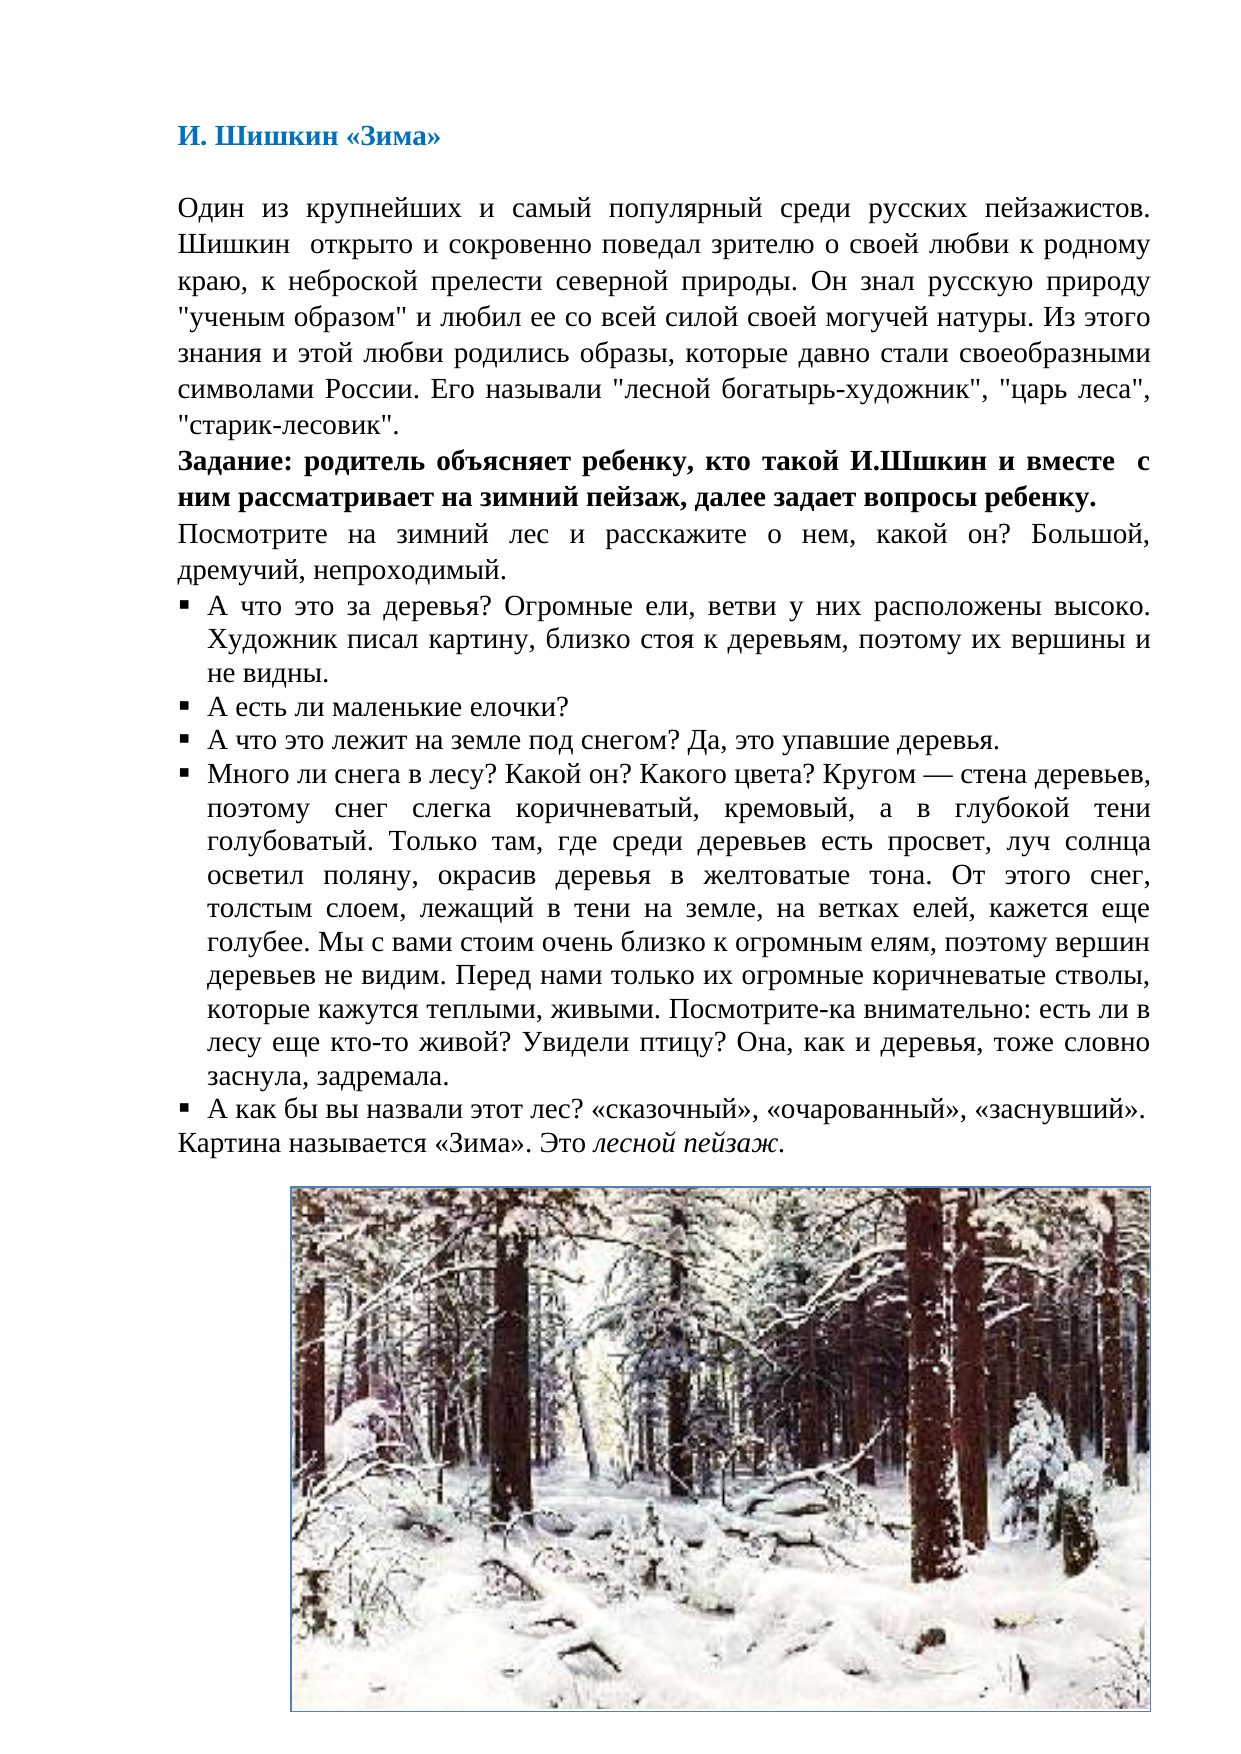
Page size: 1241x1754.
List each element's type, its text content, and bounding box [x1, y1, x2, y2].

text Посмотрите на зимний лес и расскажите о нем, какой он? Большой, дремучий, непроходимый. [177, 516, 1152, 585]
list А есть ли маленькие елочки? [177, 689, 1152, 722]
text Один из крупнейших и самый популярный среди русских пейзажистов. Шишкин открыто и сокровенно поведал зрителю о своей любви к родному краю, к неброской прелести северной природы. Он знал русскую природу "ученым образом" и любил ее со всей силой своей могучей натуры. Из этого знания и этой любви родились образы, которые давно стали своеобразными символами России. Его называли "лесной богатырь-художник", "царь леса", "старик-лесовик". [177, 190, 1152, 441]
list Много ли снега в лесу? Какой он? Какого цвета? Кругом — стена деревьев, поэтому снег слегка коричневатый, кремовый, а в глубокой тени голубоватый. Только там, где среди деревьев есть просвет, луч солнца осветил поляну, окрасив деревья в желтоватые тона. От этого снег, толстым слоем, лежащий в тени на земле, на ветках елей, кажется еще голубее. Мы с вами стоим очень близко к огромным елям, поэтому вершин деревьев не видим. Перед нами только их огромные коричневатые стволы, которые кажутся теплыми, живыми. Посмотрите-ка внимательно: есть ли в лесу еще кто-то живой? Увидели птицу? Она, как и деревья, тоже словно заснула, задремала. [177, 756, 1152, 1092]
text Картина называется «Зима». Это лесной пейзаж. [177, 1125, 1152, 1159]
list А что это лежит на земле под снегом? Да, это упавшие деревья. [177, 722, 1152, 756]
text И. Шишкин «Зима» [177, 118, 1152, 152]
list А как бы вы назвали этот лес? «сказочный», «очарованный», «заснувший». [177, 1092, 1152, 1125]
list А что это за деревья? Огромные ели, ветви у них расположены высоко. Художник писал картину, близко стоя к деревьям, поэтому их вершины и не видны. [177, 588, 1152, 689]
picture [292, 1188, 1150, 1709]
text Задание: родитель объясняет ребенку, кто такой И.Шшкин и вместе с ним рассматривает на зимний пейзаж, далее задает вопросы ребенку. [177, 443, 1152, 513]
